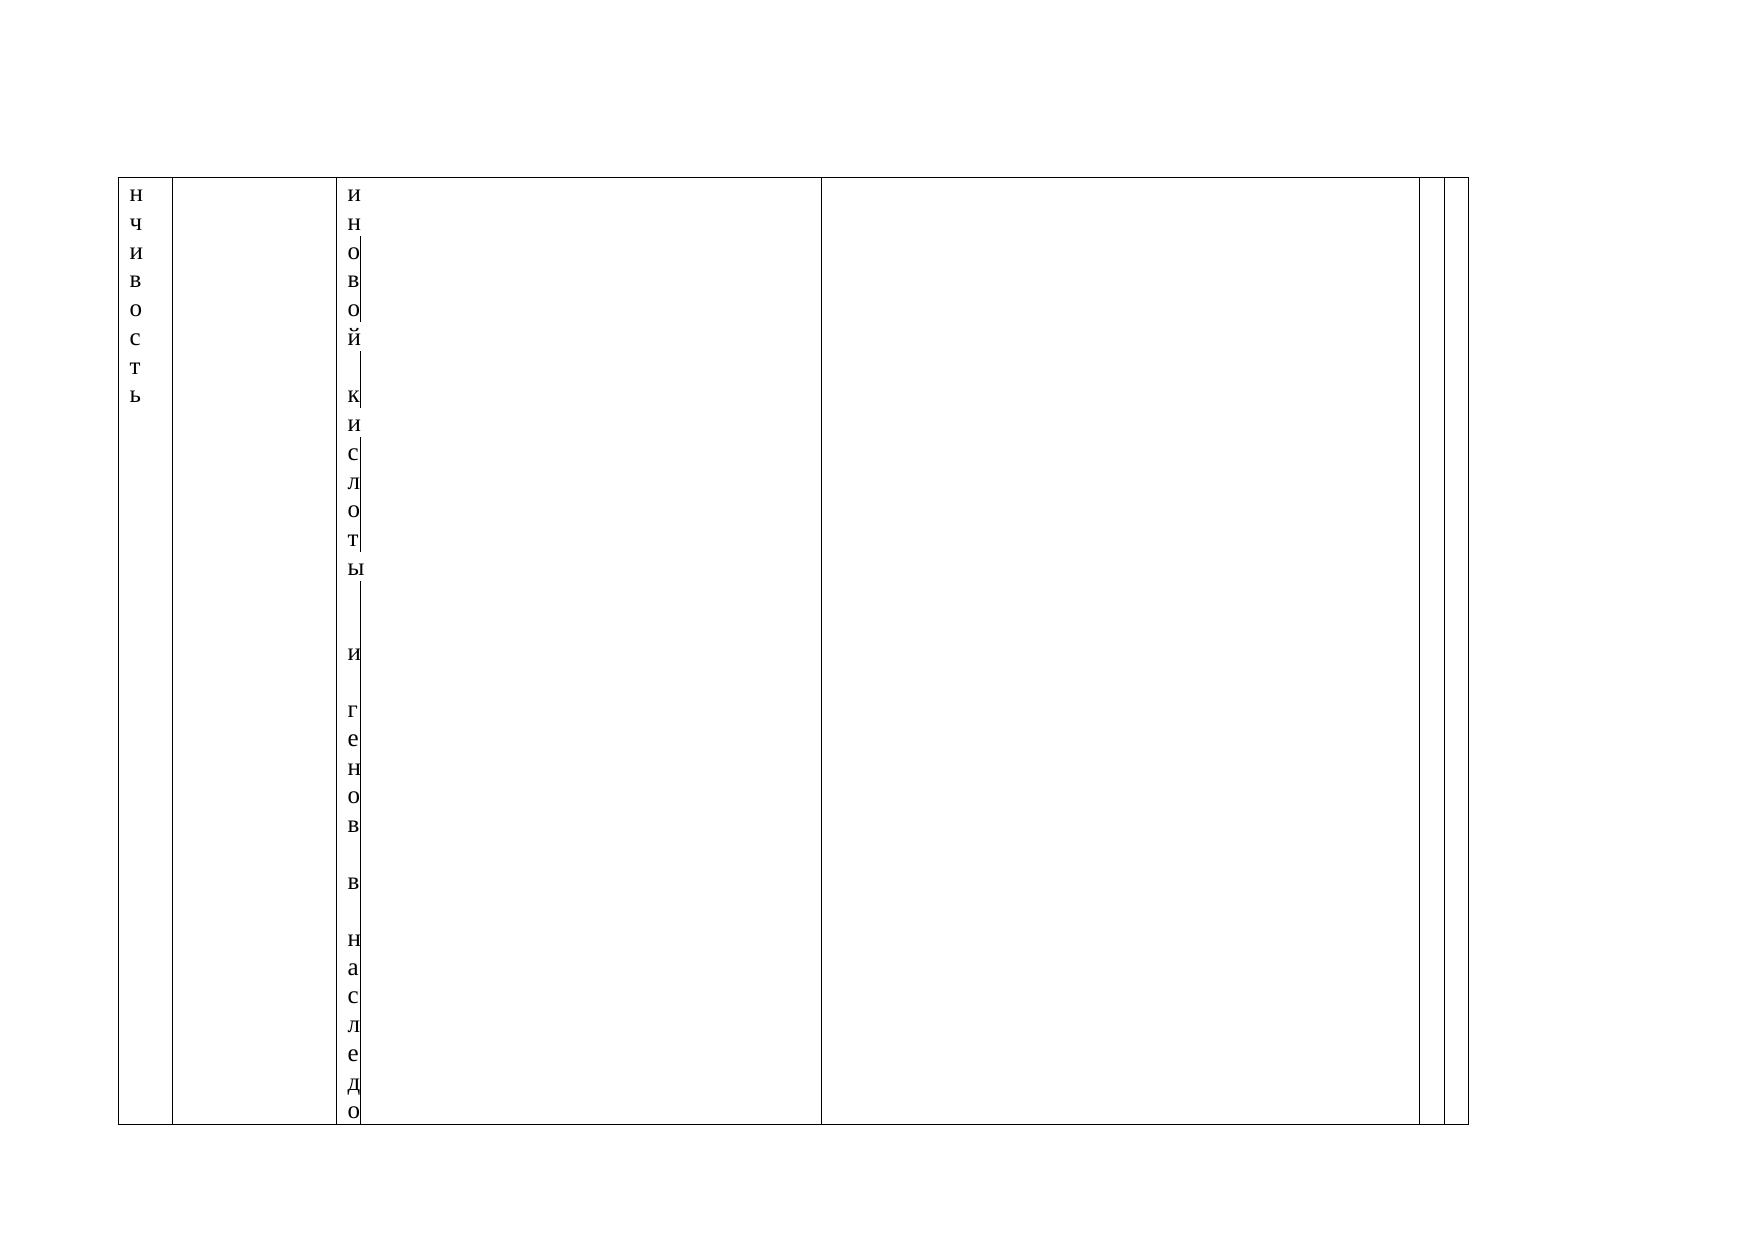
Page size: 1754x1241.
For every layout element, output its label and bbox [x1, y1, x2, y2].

table_cell [173, 178, 336, 1124]
table_cell [337, 178, 360, 1124]
table_cell [1445, 178, 1468, 1124]
table_cell [119, 178, 172, 1124]
table_cell [822, 178, 1419, 1124]
table_cell [1420, 178, 1444, 1124]
table_cell [361, 178, 821, 1124]
